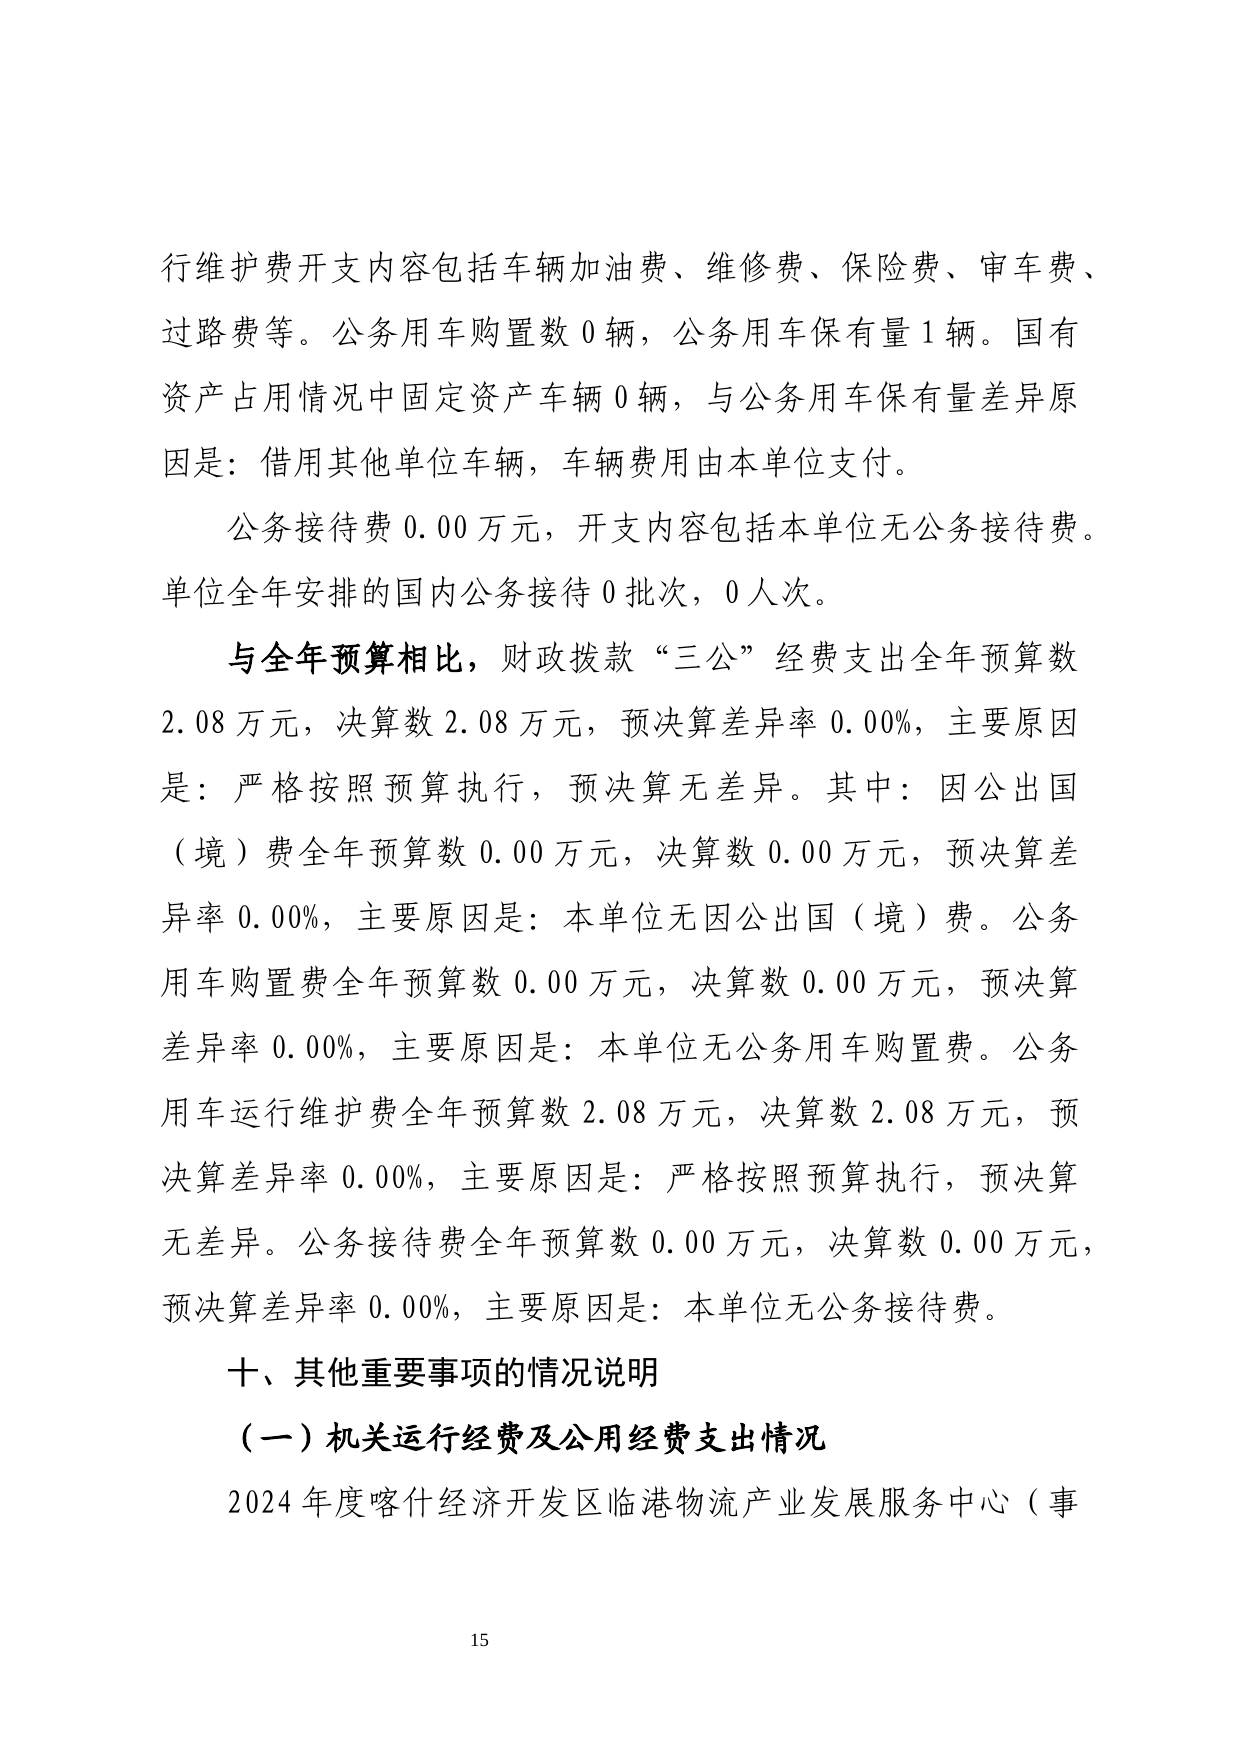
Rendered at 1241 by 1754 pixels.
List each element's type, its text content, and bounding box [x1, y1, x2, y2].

text 与全年预算相比，财政拨款“三公”经费支出全年预算数2.08万元，决算数2.08万元，预决算差异率0.00%，主要原因是：严格按照预算执行，预决算无差异。其中：因公出国（境）费全年预算数0.00万元，决算数0.00万元，预决算差异率0.00%，主要原因是：本单位无因公出国（境）费。公务用车购置费全年预算数0.00万元，决算数0.00万元，预决算差异率0.00%，主要原因是：本单位无公务用车购置费。公务用车运行维护费全年预算数2.08万元，决算数2.08万元，预决算差异率0.00%，主要原因是：严格按照预算执行，预决算无差异。公务接待费全年预算数0.00万元，决算数0.00万元，预决算差异率0.00%，主要原因是：本单位无公务接待费。 [159, 623, 1081, 1338]
text （一）机关运行经费及公用经费支出情况 [159, 1403, 1081, 1468]
text 公务接待费0.00万元，开支内容包括本单位无公务接待费。单位全年安排的国内公务接待0批次，0人次。 [159, 493, 1081, 623]
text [159, 1468, 1081, 1533]
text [159, 233, 1081, 493]
text 十、其他重要事项的情况说明 [159, 1338, 1081, 1403]
